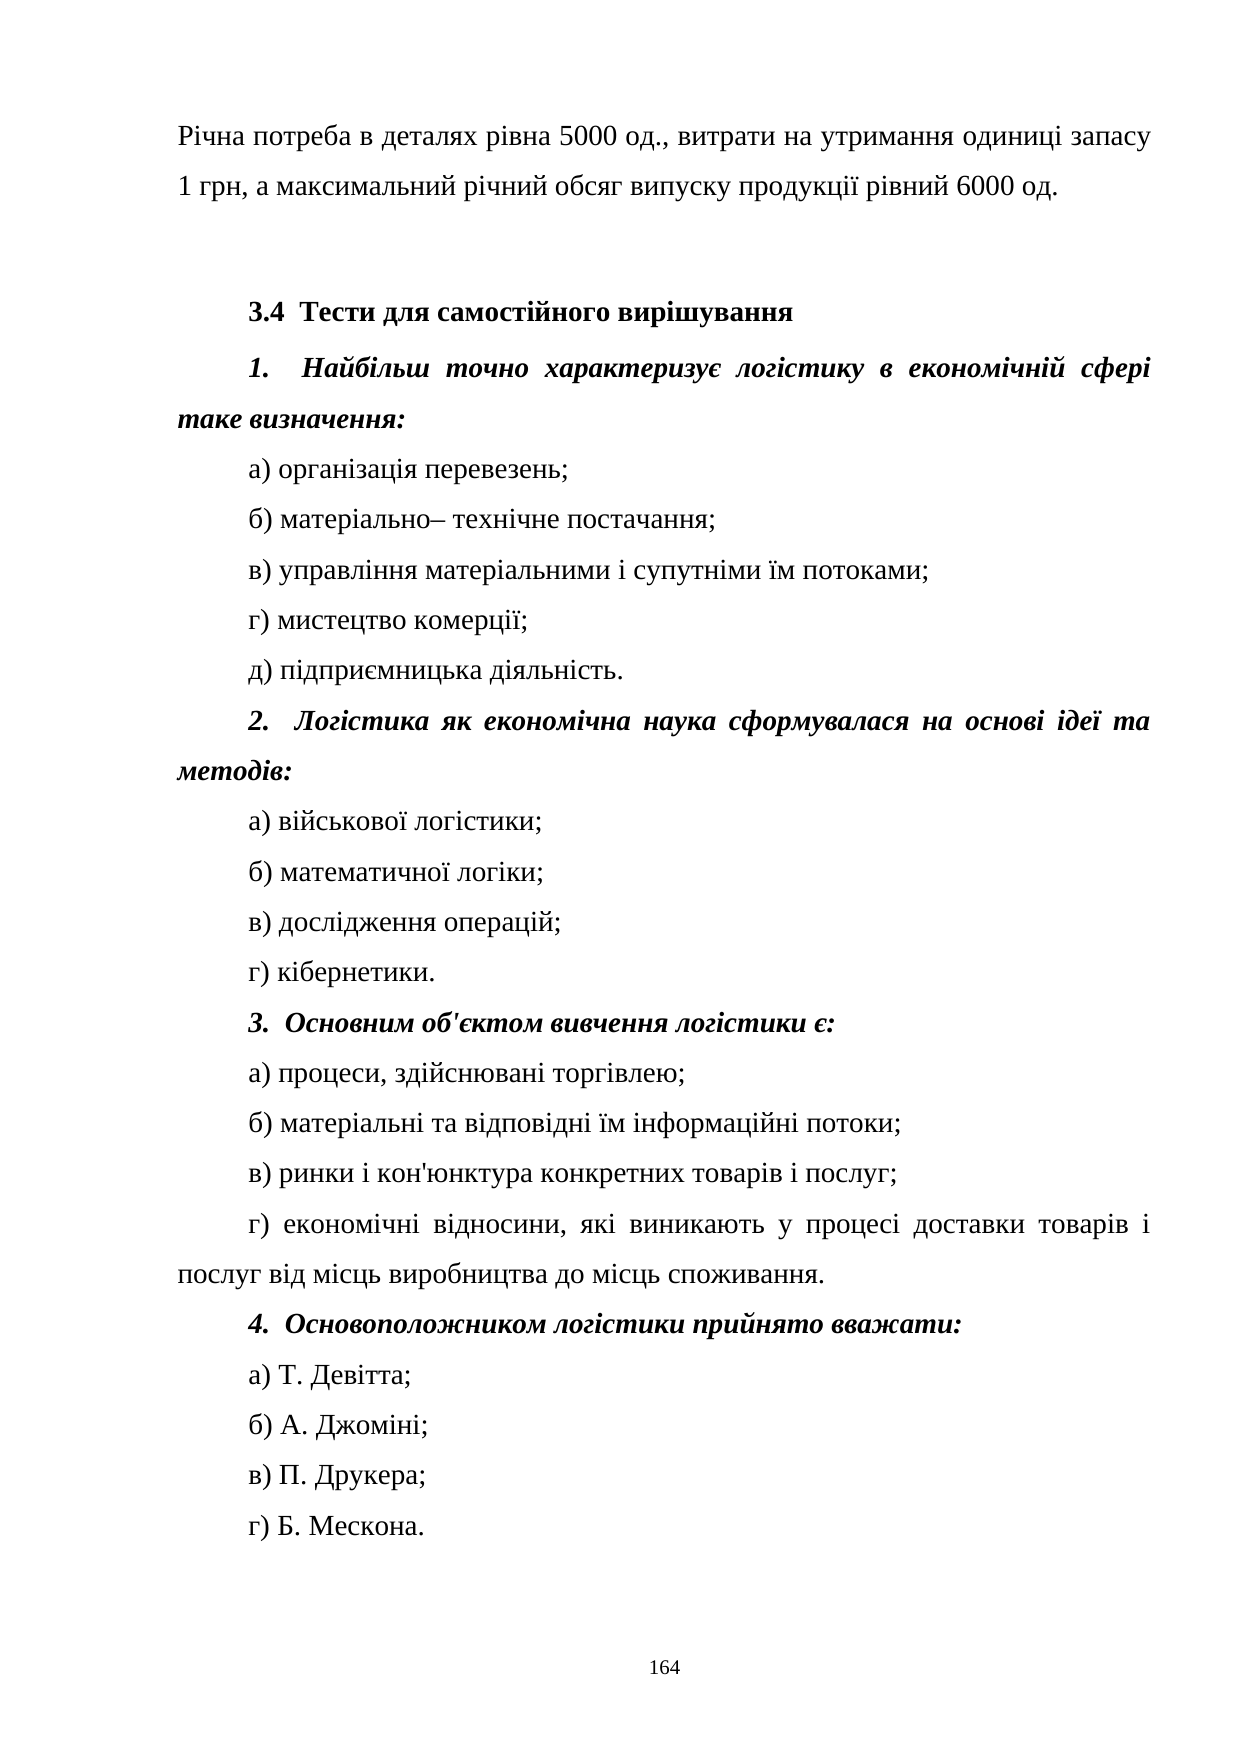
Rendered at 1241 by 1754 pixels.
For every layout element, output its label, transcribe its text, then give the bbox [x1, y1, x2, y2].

text 4. Основоположником логістики прийнято вважати: [177, 1307, 1152, 1340]
text а) організація перевезень; [177, 451, 1152, 485]
text б) А. Джоміні; [177, 1407, 1152, 1441]
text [177, 118, 1152, 202]
text в) дослідження операцій; [177, 904, 1152, 938]
text в) управління матеріальними і супутніми їм потоками; [177, 552, 1152, 585]
text а) Т. Девітта; [177, 1357, 1152, 1390]
text в) П. Друкера; [177, 1457, 1152, 1491]
text г) кібернетики. [177, 954, 1152, 988]
text в) ринки і кон'юнктура конкретних товарів і послуг; [177, 1156, 1152, 1189]
text 2. Логістика як економічна наука сформувалася на основі ідеї та методів: [177, 703, 1152, 787]
text б) матеріально– технічне постачання; [177, 502, 1152, 535]
text а) військової логістики; [177, 803, 1152, 837]
text г) Б. Мескона. [177, 1508, 1152, 1541]
text г) мистецтво комерції; [177, 602, 1152, 636]
text 3. Основним об'єктом вивчення логістики є: [177, 1005, 1152, 1038]
text б) математичної логіки; [177, 854, 1152, 887]
subtitle 3.4 Тести для самостійного вирішування [177, 294, 1152, 328]
text г) економічні відносини, які виникають у процесі доставки товарів і послуг від місць виробництва до місць споживання. [177, 1206, 1152, 1290]
text 1. Найбільш точно характеризує логістику в економічній сфері таке визначення: [177, 351, 1152, 434]
text б) матеріальні та відповідні їм інформаційні потоки; [177, 1105, 1152, 1139]
text д) підприємницька діяльність. [177, 652, 1152, 686]
text а) процеси, здійснювані торгівлею; [177, 1055, 1152, 1088]
